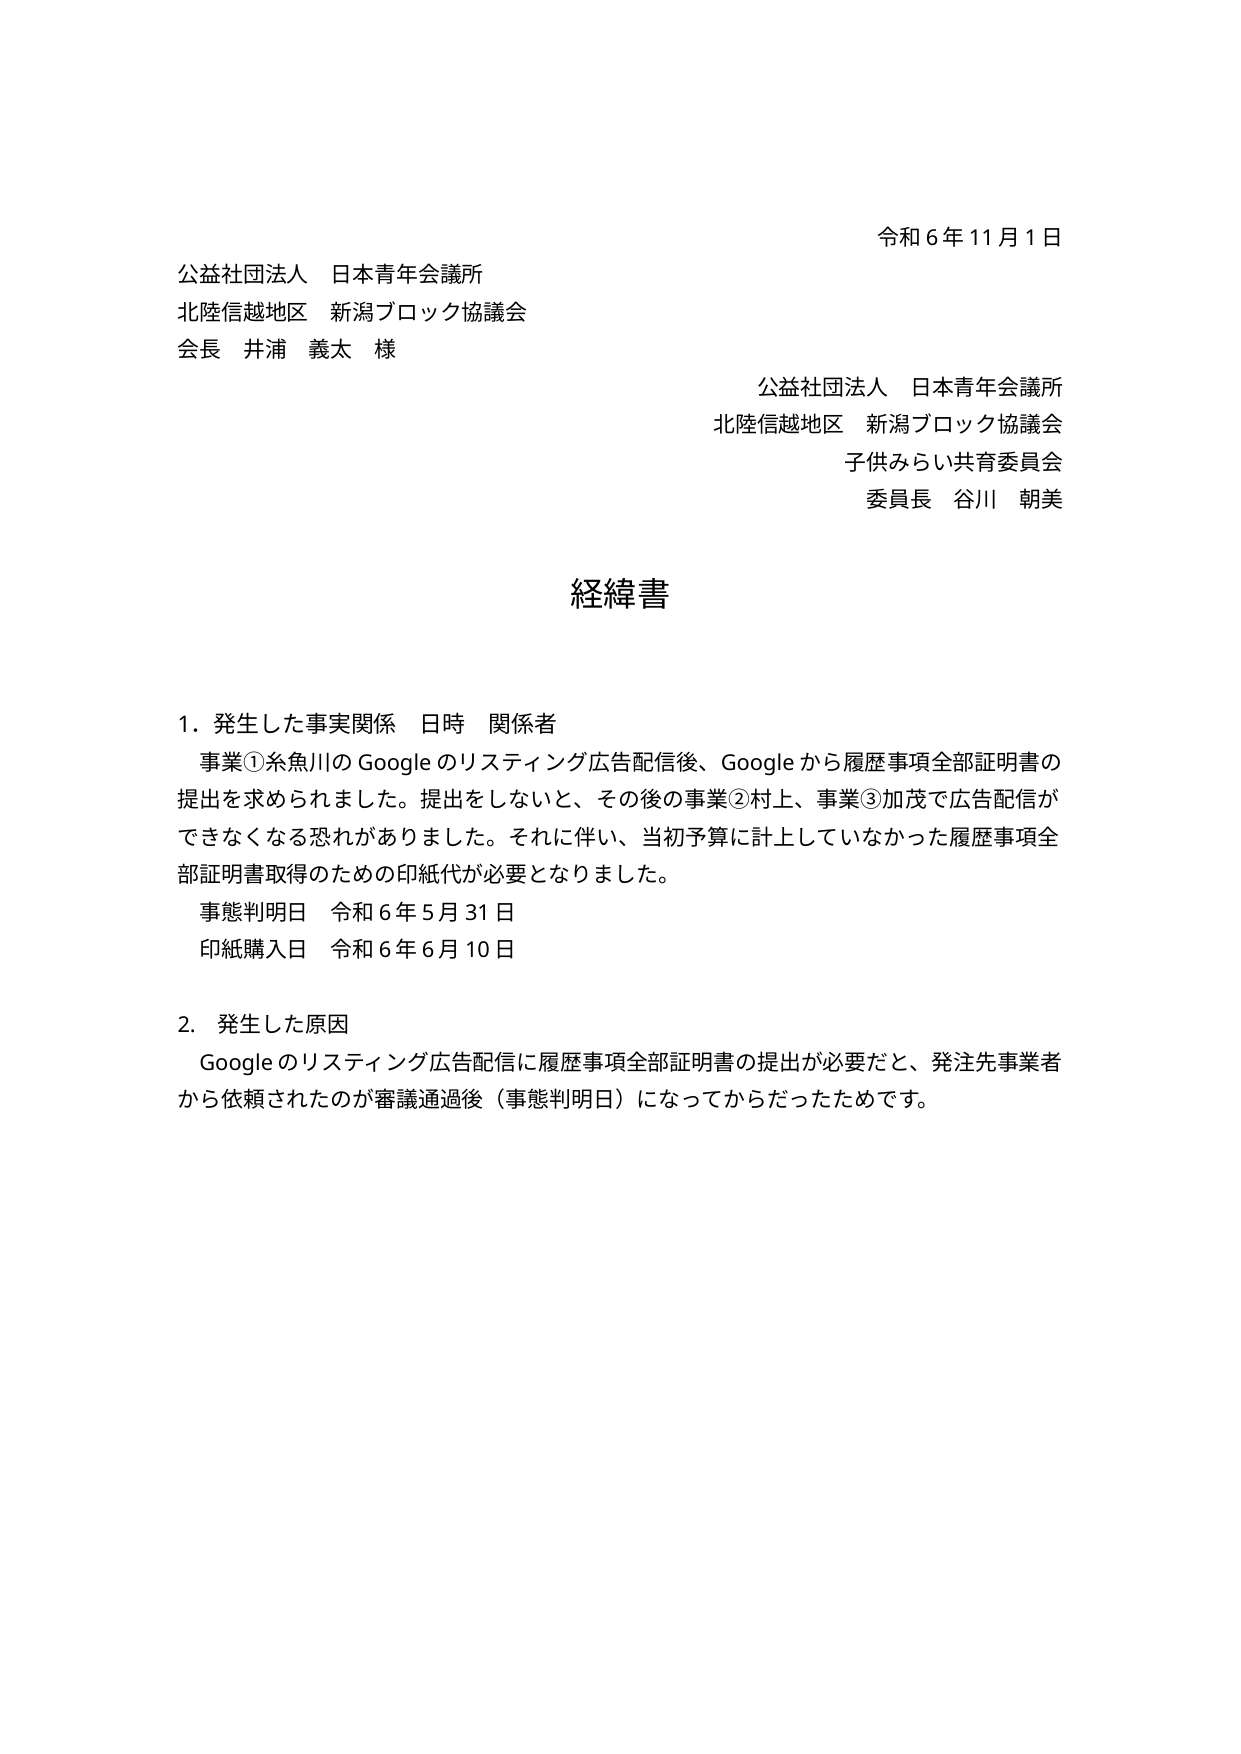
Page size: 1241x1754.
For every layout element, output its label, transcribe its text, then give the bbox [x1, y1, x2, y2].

text 公益社団法人 日本青年会議所 [177, 367, 1063, 404]
text 事態判明日 令和6年5月31日 [177, 892, 1063, 929]
text 2. 発生した原因 [177, 1004, 1063, 1042]
text 印紙購入日 令和6年6月10日 [177, 929, 1063, 967]
text 会長 井浦 義太 様 [177, 329, 1063, 367]
text 子供みらい共育委員会 [177, 442, 1063, 479]
text 令和6年11月1日 [177, 217, 1063, 254]
text 1．発生した事実関係 日時 関係者 [177, 704, 1063, 742]
text 北陸信越地区 新潟ブロック協議会 [177, 404, 1063, 442]
text 経緯書 [177, 554, 1063, 629]
text 委員長 谷川 朝美 [177, 479, 1063, 517]
text 公益社団法人 日本青年会議所 [177, 254, 1063, 292]
text 北陸信越地区 新潟ブロック協議会 [177, 292, 1063, 329]
text Googleのリスティング広告配信に履歴事項全部証明書の提出が必要だと、発注先事業者から依頼されたのが審議通過後（事態判明日）になってからだったためです。 [177, 1042, 1063, 1117]
text 事業①糸魚川のGoogleのリスティング広告配信後、Googleから履歴事項全部証明書の提出を求められました。提出をしないと、その後の事業②村上、事業③加茂で広告配信ができなくなる恐れがありました。それに伴い、当初予算に計上していなかった履歴事項全部証明書取得のための印紙代が必要となりました。 [177, 742, 1063, 892]
